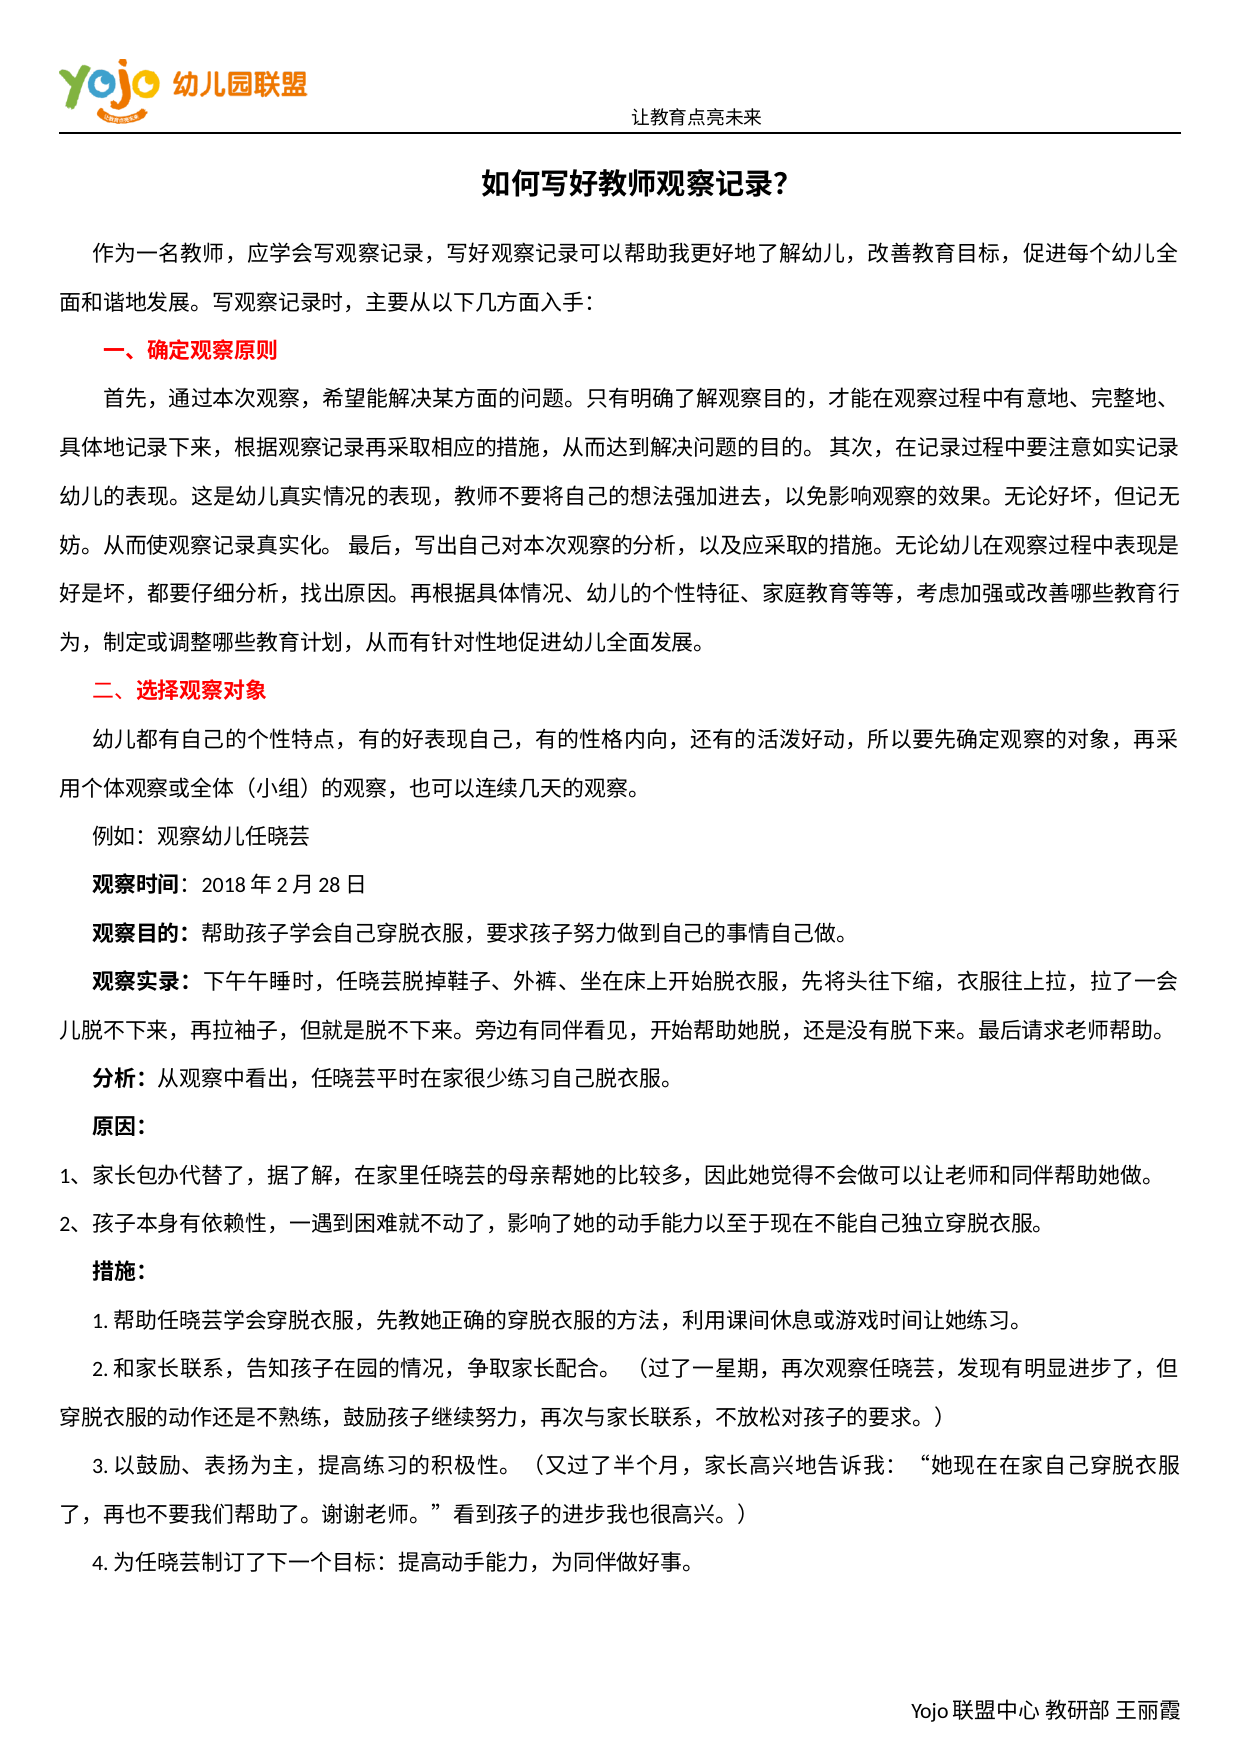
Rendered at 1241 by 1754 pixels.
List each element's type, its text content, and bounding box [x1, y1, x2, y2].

list 观察实录：下午午睡时，任晓芸脱掉鞋子、外裤、坐在床上开始脱衣服，先将头往下缩，衣服往上拉，拉了一会儿脱不下来，再拉袖子，但就是脱不下来。旁边有同伴看见，开始帮助她脱，还是没有脱下来。最后请求老师帮助。 [59, 963, 1181, 1045]
list 观察目的：帮助孩子学会自己穿脱衣服，要求孩子努力做到自己的事情自己做。 [59, 915, 1181, 948]
picture [59, 59, 309, 125]
list 选择观察对象 [59, 673, 1181, 706]
list 帮助任晓芸学会穿脱衣服，先教她正确的穿脱衣服的方法，利用课间休息或游戏时间让她练习。 [59, 1302, 1181, 1335]
list 原因： [59, 1109, 1181, 1141]
list 确定观察原则 [59, 333, 1181, 365]
list 2、孩子本身有依赖性，一遇到困难就不动了，影响了她的动手能力以至于现在不能自己独立穿脱衣服。 [59, 1206, 1181, 1238]
list 首先，通过本次观察，希望能解决某方面的问题。只有明确了解观察目的，才能在观察过程中有意地、完整地、具体地记录下来，根据观察记录再采取相应的措施，从而达到解决问题的目的。 其次，在记录过程中要注意如实记录幼儿的表现。这是幼儿真实情况的表现，教师不要将自己的想法强加进去，以免影响观察的效果。无论好坏，但记无妨。从而使观察记录真实化。 最后，写出自己对本次观察的分析，以及应采取的措施。无论幼儿在观察过程中表现是好是坏，都要仔细分析，找出原因。再根据具体情况、幼儿的个性特征、家庭教育等等，考虑加强或改善哪些教育行为，制定或调整哪些教育计划，从而有针对性地促进幼儿全面发展。 [59, 381, 1181, 657]
list 为任晓芸制订了下一个目标：提高动手能力，为同伴做好事。 [59, 1545, 1181, 1577]
list 作为一名教师，应学会写观察记录，写好观察记录可以帮助我更好地了解幼儿，改善教育目标，促进每个幼儿全面和谐地发展。写观察记录时，主要从以下几方面入手： [59, 236, 1181, 317]
list 例如：观察幼儿任晓芸 [59, 818, 1181, 851]
list 措施： [59, 1254, 1181, 1286]
list 幼儿都有自己的个性特点，有的好表现自己，有的性格内向，还有的活泼好动，所以要先确定观察的对象，再采用个体观察或全体（小组）的观察，也可以连续几天的观察。 [59, 721, 1181, 803]
list 分析：从观察中看出，任晓芸平时在家很少练习自己脱衣服。 [59, 1061, 1181, 1093]
list 观察时间：2018年2月28日 [59, 867, 1181, 899]
list 如何写好教师观察记录？ [59, 149, 1181, 214]
list 和家长联系，告知孩子在园的情况，争取家长配合。 （过了一星期，再次观察任晓芸，发现有明显进步了，但穿脱衣服的动作还是不熟练，鼓励孩子继续努力，再次与家长联系，不放松对孩子的要求。） [59, 1351, 1181, 1432]
list 以鼓励、表扬为主，提高练习的积极性。（又过了半个月，家长高兴地告诉我：“她现在在家自己穿脱衣服了，再也不要我们帮助了。谢谢老师。”看到孩子的进步我也很高兴。） [59, 1448, 1181, 1529]
list 1、家长包办代替了，据了解，在家里任晓芸的母亲帮她的比较多，因此她觉得不会做可以让老师和同伴帮助她做。 [59, 1157, 1181, 1190]
